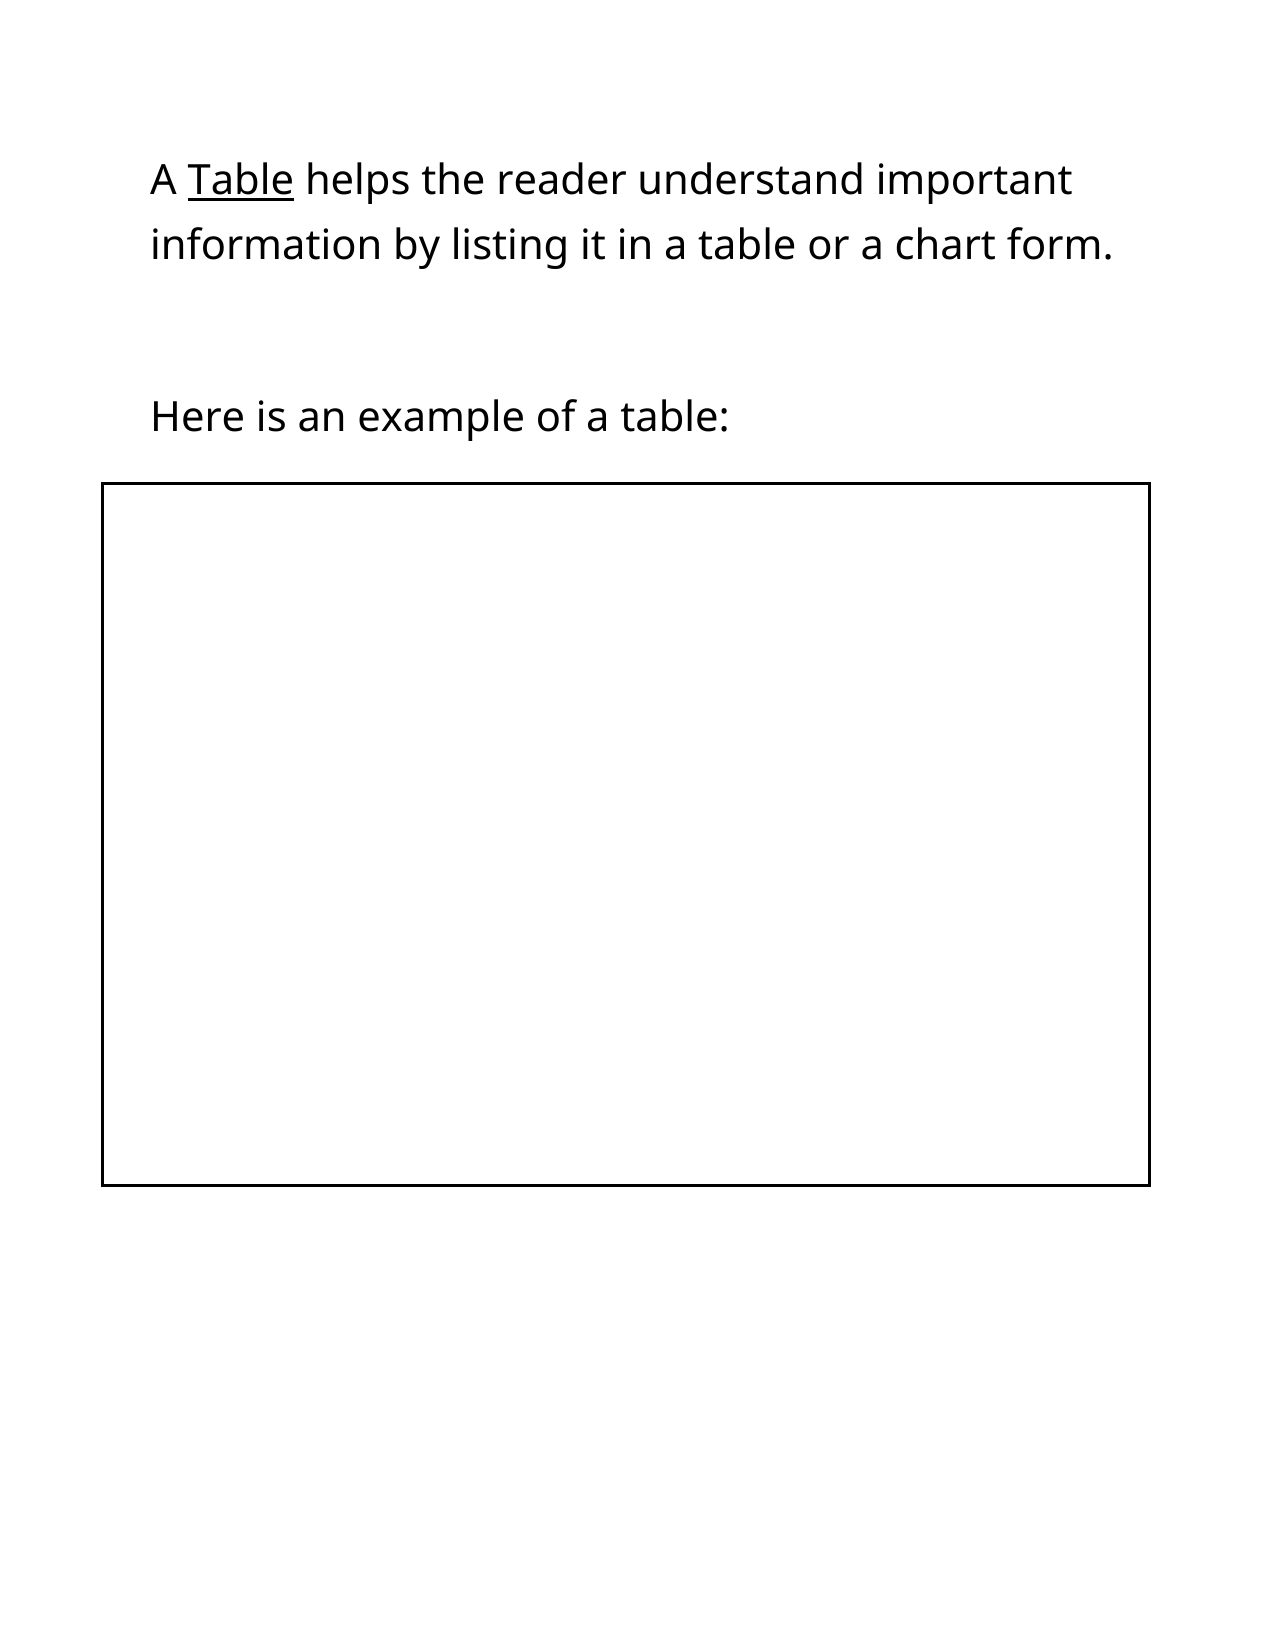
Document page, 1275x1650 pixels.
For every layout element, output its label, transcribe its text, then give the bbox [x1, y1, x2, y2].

text A Table helps the reader understand important information by listing it in a table or a chart form. [150, 150, 1125, 272]
text Here is an example of a table: [150, 387, 1125, 444]
